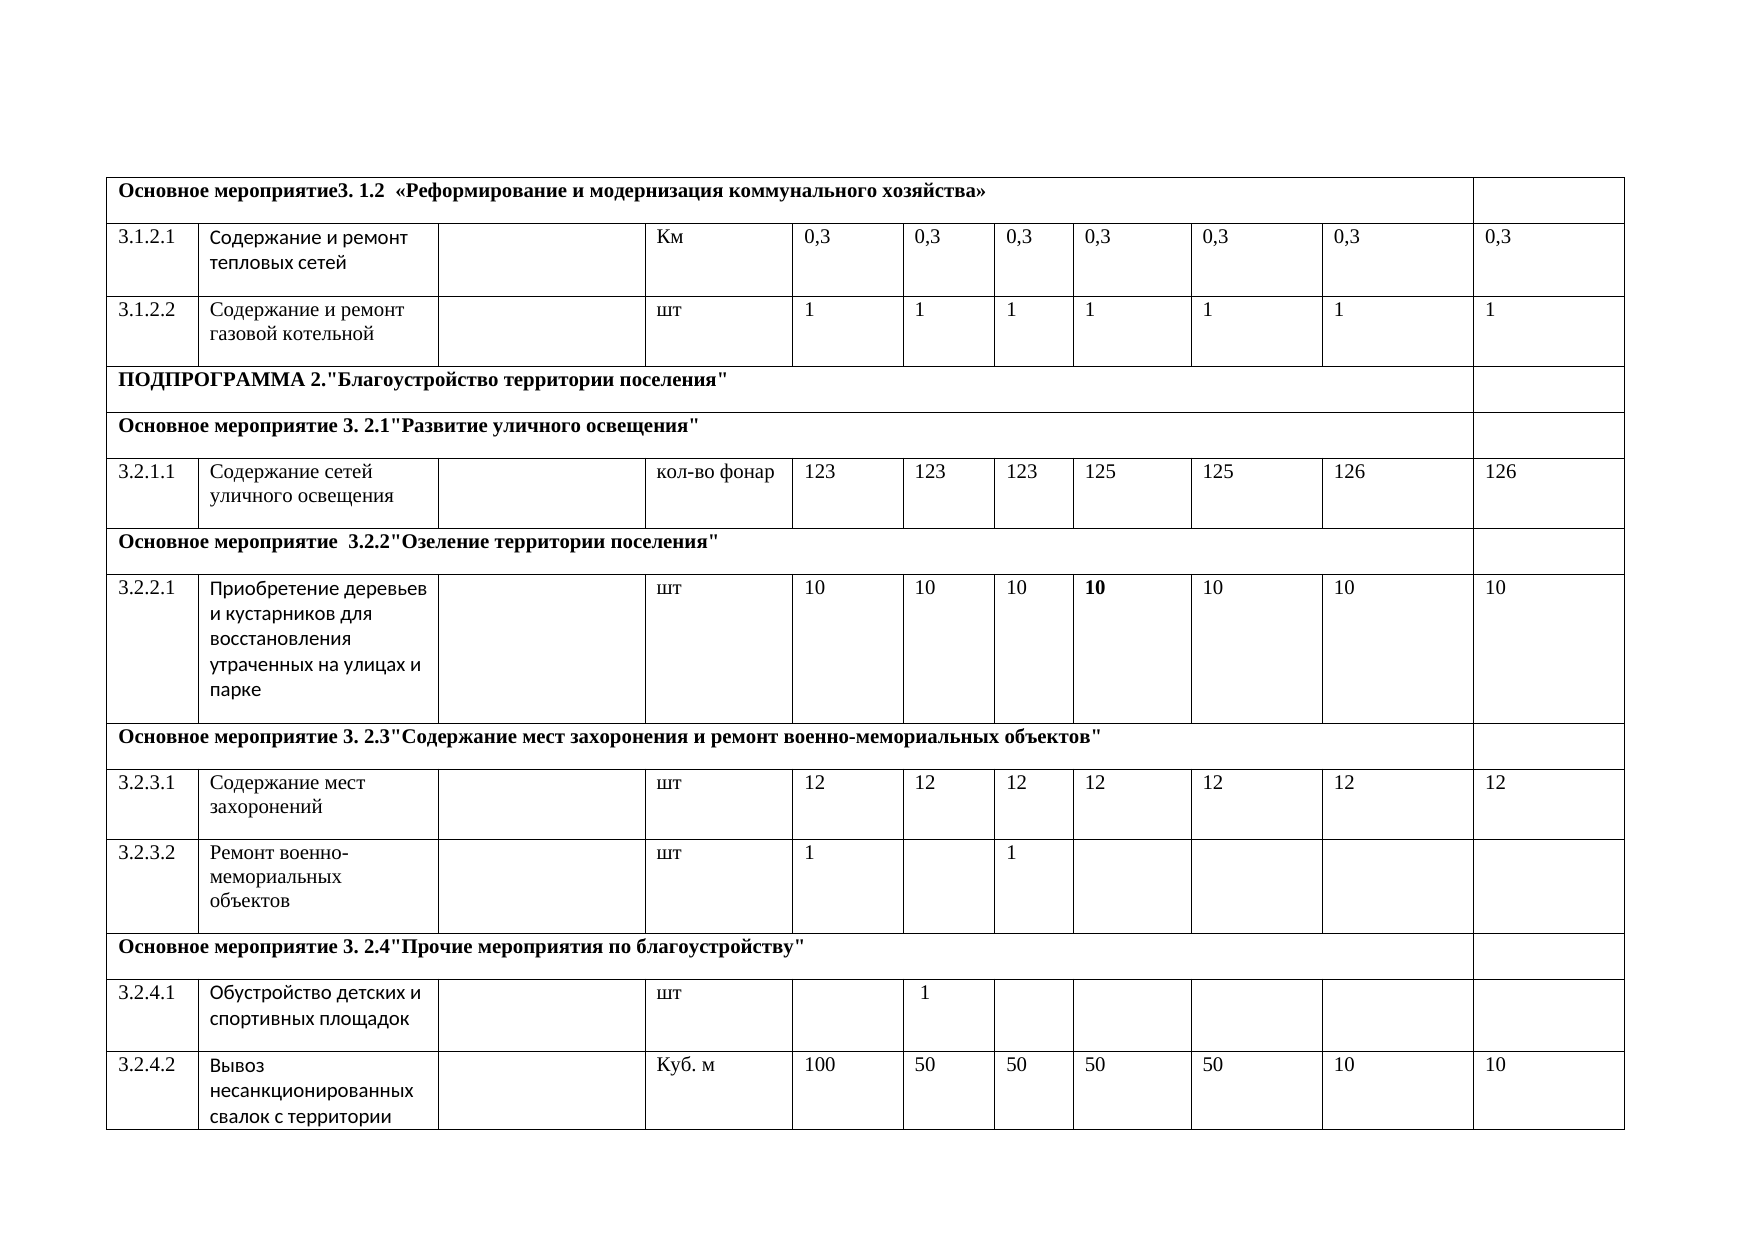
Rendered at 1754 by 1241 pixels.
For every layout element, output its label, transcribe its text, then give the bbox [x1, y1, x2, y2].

table_cell [1323, 840, 1473, 933]
table_cell Содержание и ремонт газовой котельной [199, 297, 438, 366]
table_cell 1 [1474, 297, 1624, 366]
table_cell [439, 575, 645, 723]
table_cell [904, 840, 994, 933]
table_cell [439, 1052, 645, 1128]
table_cell 0,3 [1323, 224, 1473, 296]
table_cell [439, 770, 645, 838]
table_cell [1474, 724, 1624, 768]
table_cell Основное мероприятие 3. 2.4"Прочие мероприятия по благоустройству" [107, 934, 1473, 978]
table_cell шт [646, 770, 792, 838]
table_cell 125 [1192, 459, 1322, 528]
table_cell [1192, 840, 1322, 933]
table_cell Основное мероприятие 3.2.2"Озеление территории поселения" [107, 529, 1473, 574]
table_cell 3.1.2.1 [107, 224, 198, 296]
table_cell [1474, 178, 1624, 223]
table_cell 0,3 [904, 224, 994, 296]
table_cell 0,3 [995, 224, 1073, 296]
table_cell 1 [793, 840, 903, 933]
table_cell [439, 297, 645, 366]
table_cell 1 [904, 297, 994, 366]
table_cell Км [646, 224, 792, 296]
table_cell [1474, 367, 1624, 412]
table_cell [1474, 840, 1624, 933]
table_cell [1474, 529, 1624, 574]
table_cell 10 [1323, 1052, 1473, 1128]
table_cell Основное мероприятие3. 1.2 «Реформирование и модернизация коммунального хозяйства» [107, 178, 1473, 223]
table_cell 12 [995, 770, 1073, 838]
table_cell 123 [793, 459, 903, 528]
table_cell 10 [995, 575, 1073, 723]
table_cell 1 [904, 980, 994, 1051]
table_cell 1 [1323, 297, 1473, 366]
table_cell Содержание мест захоронений [199, 770, 438, 838]
table_cell 12 [904, 770, 994, 838]
table_cell 0,3 [1474, 224, 1624, 296]
table_cell 12 [1192, 770, 1322, 838]
table_cell 3.1.2.2 [107, 297, 198, 366]
table_cell 3.2.4.2 [107, 1052, 198, 1128]
table_cell 1 [1074, 297, 1191, 366]
table_cell [1474, 934, 1624, 978]
table_cell 10 [793, 575, 903, 723]
table_cell [995, 980, 1073, 1051]
table_cell 3.2.3.1 [107, 770, 198, 838]
table_cell 0,3 [1074, 224, 1191, 296]
table_cell 125 [1074, 459, 1191, 528]
table_cell ПОДПРОГРАММА 2."Благоустройство территории поселения" [107, 367, 1473, 412]
table_cell Куб. м [646, 1052, 792, 1128]
table_cell шт [646, 840, 792, 933]
table_cell [1474, 980, 1624, 1051]
table_cell 12 [1074, 770, 1191, 838]
table_cell 50 [1074, 1052, 1191, 1128]
table_cell [1192, 980, 1322, 1051]
table_cell 3.2.1.1 [107, 459, 198, 528]
table_cell 10 [1323, 575, 1473, 723]
table_cell 3.2.4.1 [107, 980, 198, 1051]
table_cell Приобретение деревьев и кустарников для восстановления утраченных на улицах и парке [199, 575, 438, 723]
table_cell 126 [1323, 459, 1473, 528]
table_cell 123 [904, 459, 994, 528]
table_cell 0,3 [1192, 224, 1322, 296]
table_cell 100 [793, 1052, 903, 1128]
table_cell Содержание и ремонт тепловых сетей [199, 224, 438, 296]
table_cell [199, 1052, 438, 1128]
table_cell 123 [995, 459, 1073, 528]
table_cell [1323, 980, 1473, 1051]
table_cell 10 [1074, 575, 1191, 723]
table_cell 126 [1474, 459, 1624, 528]
table_cell 0,3 [793, 224, 903, 296]
table_cell [1474, 413, 1624, 458]
table_cell 12 [1474, 770, 1624, 838]
table_cell Ремонт военно-мемориальных объектов [199, 840, 438, 933]
table_cell [1074, 980, 1191, 1051]
table_cell 1 [1192, 297, 1322, 366]
table_cell [439, 224, 645, 296]
table_cell 1 [995, 840, 1073, 933]
table_cell Обустройство детских и спортивных площадок [199, 980, 438, 1051]
table_cell 3.2.2.1 [107, 575, 198, 723]
table_cell Содержание сетей уличного освещения [199, 459, 438, 528]
table_cell 12 [793, 770, 903, 838]
table_cell 3.2.3.2 [107, 840, 198, 933]
table_cell кол-во фонар [646, 459, 792, 528]
table_cell 10 [1474, 1052, 1624, 1128]
table_cell 50 [1192, 1052, 1322, 1128]
table_cell шт [646, 980, 792, 1051]
table_cell 1 [793, 297, 903, 366]
table_cell [439, 980, 645, 1051]
table_cell 10 [1474, 575, 1624, 723]
table_cell шт [646, 575, 792, 723]
table_cell [439, 459, 645, 528]
table_cell 10 [1192, 575, 1322, 723]
table_cell 1 [995, 297, 1073, 366]
table_cell Основное мероприятие 3. 2.1"Развитие уличного освещения" [107, 413, 1473, 458]
table_cell [439, 840, 645, 933]
table_cell [793, 980, 903, 1051]
table_cell 50 [995, 1052, 1073, 1128]
table_cell Основное мероприятие 3. 2.3"Содержание мест захоронения и ремонт военно-мемориальных объектов" [107, 724, 1473, 768]
table_cell 10 [904, 575, 994, 723]
table_cell 50 [904, 1052, 994, 1128]
table_cell [1074, 840, 1191, 933]
table_cell 12 [1323, 770, 1473, 838]
table_cell шт [646, 297, 792, 366]
